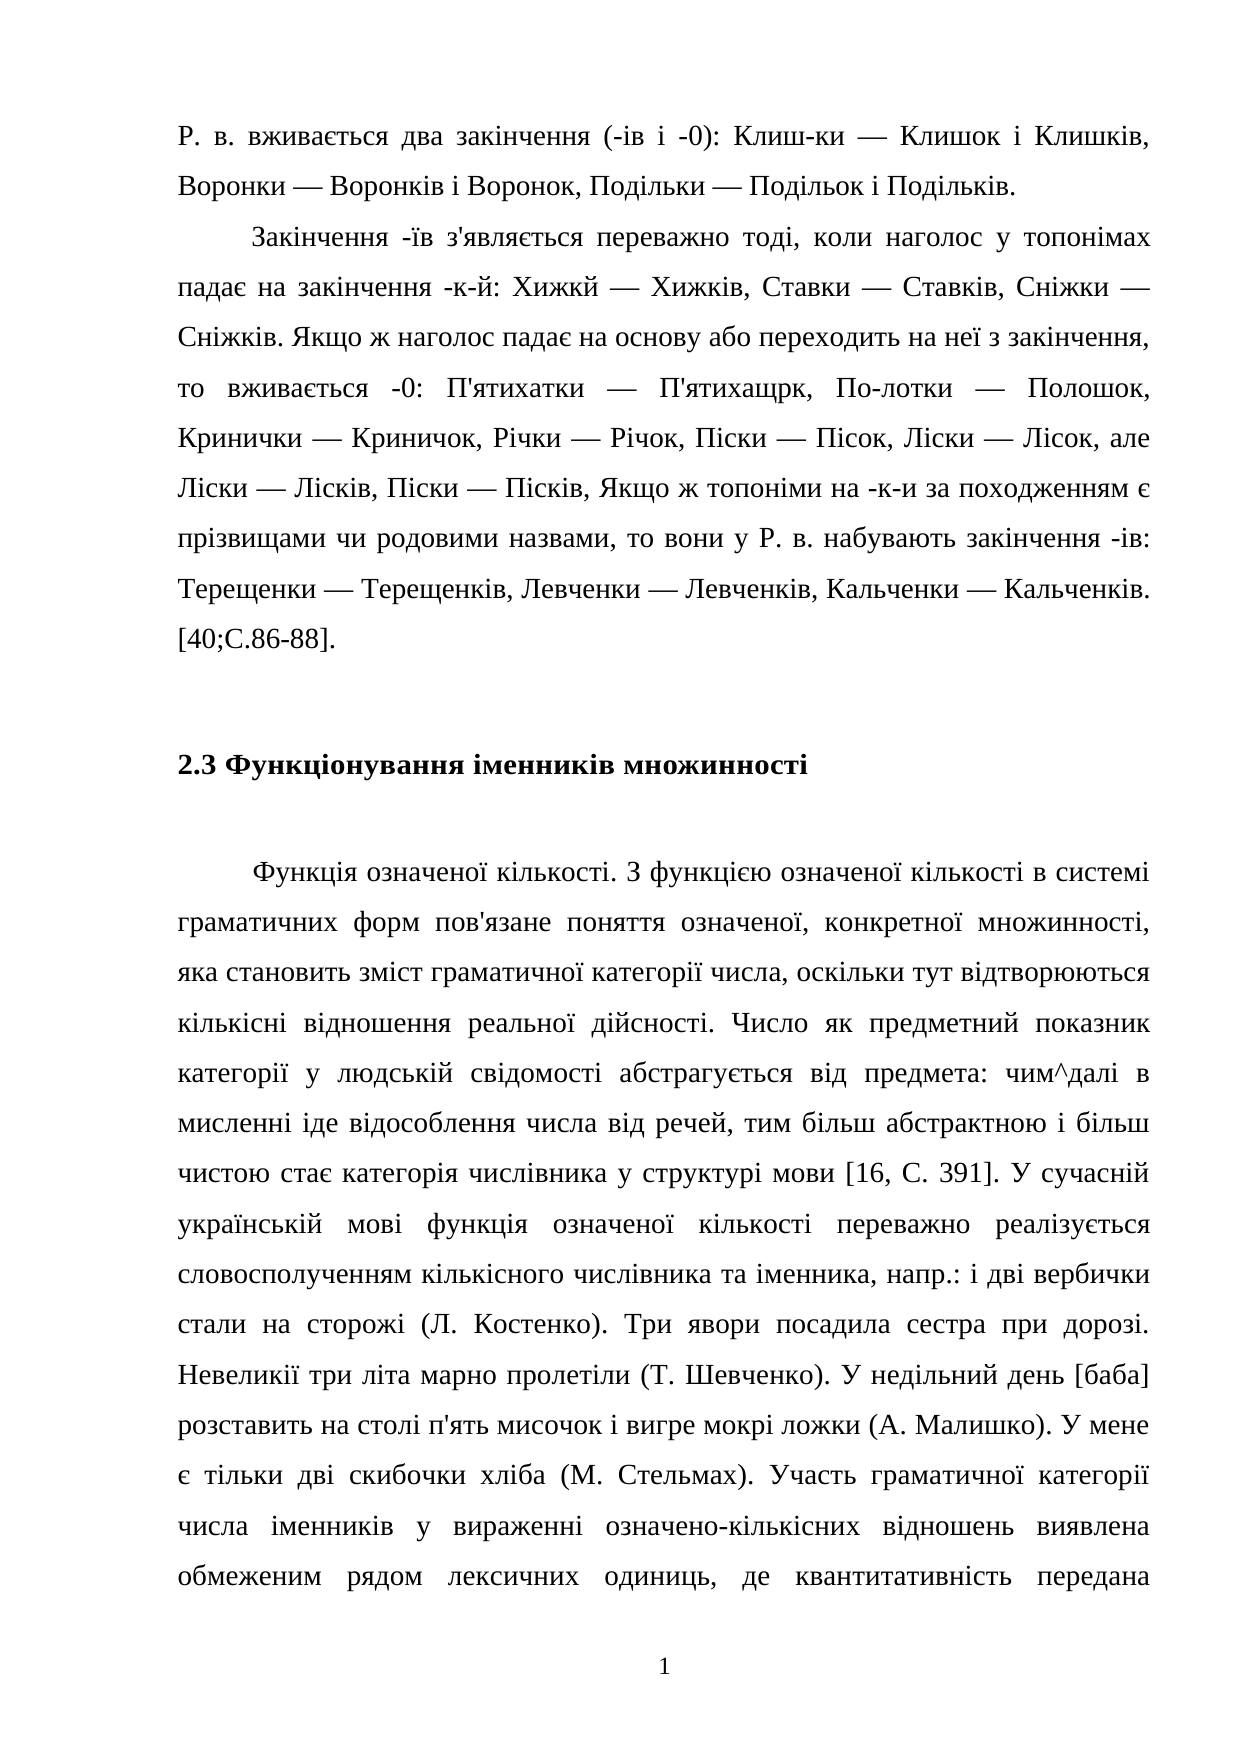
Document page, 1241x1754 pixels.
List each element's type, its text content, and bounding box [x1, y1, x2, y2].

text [177, 118, 1152, 202]
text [177, 854, 1152, 1592]
text Закінчення -їв з'являється переважно тоді, коли наголос у топонімах падає на закінчення -к-й: Хижкй — Хижків, Ставки — Ставків, Сніжки — Сніжків. Якщо ж наголос падає на основу або переходить на неї з закінчення, то вживається -0: П'ятихатки — П'ятихащрк, По-лотки — Полошок, Кринички — Криничок, Річки — Річок, Піски — Пісок, Ліски — Лісок, але Ліски — Лісків, Піски — Пісків, Якщо ж топоніми на -к-и за походженням є прізвищами чи родовими назвами, то вони у Р. в. набувають закінчення -ів: Терещенки — Терещенків, Левченки — Левченків, Кальченки — Кальченків. [40;C.86-88]. [177, 219, 1152, 655]
subtitle 2.3 Функціонування іменників множинності [177, 747, 1152, 780]
